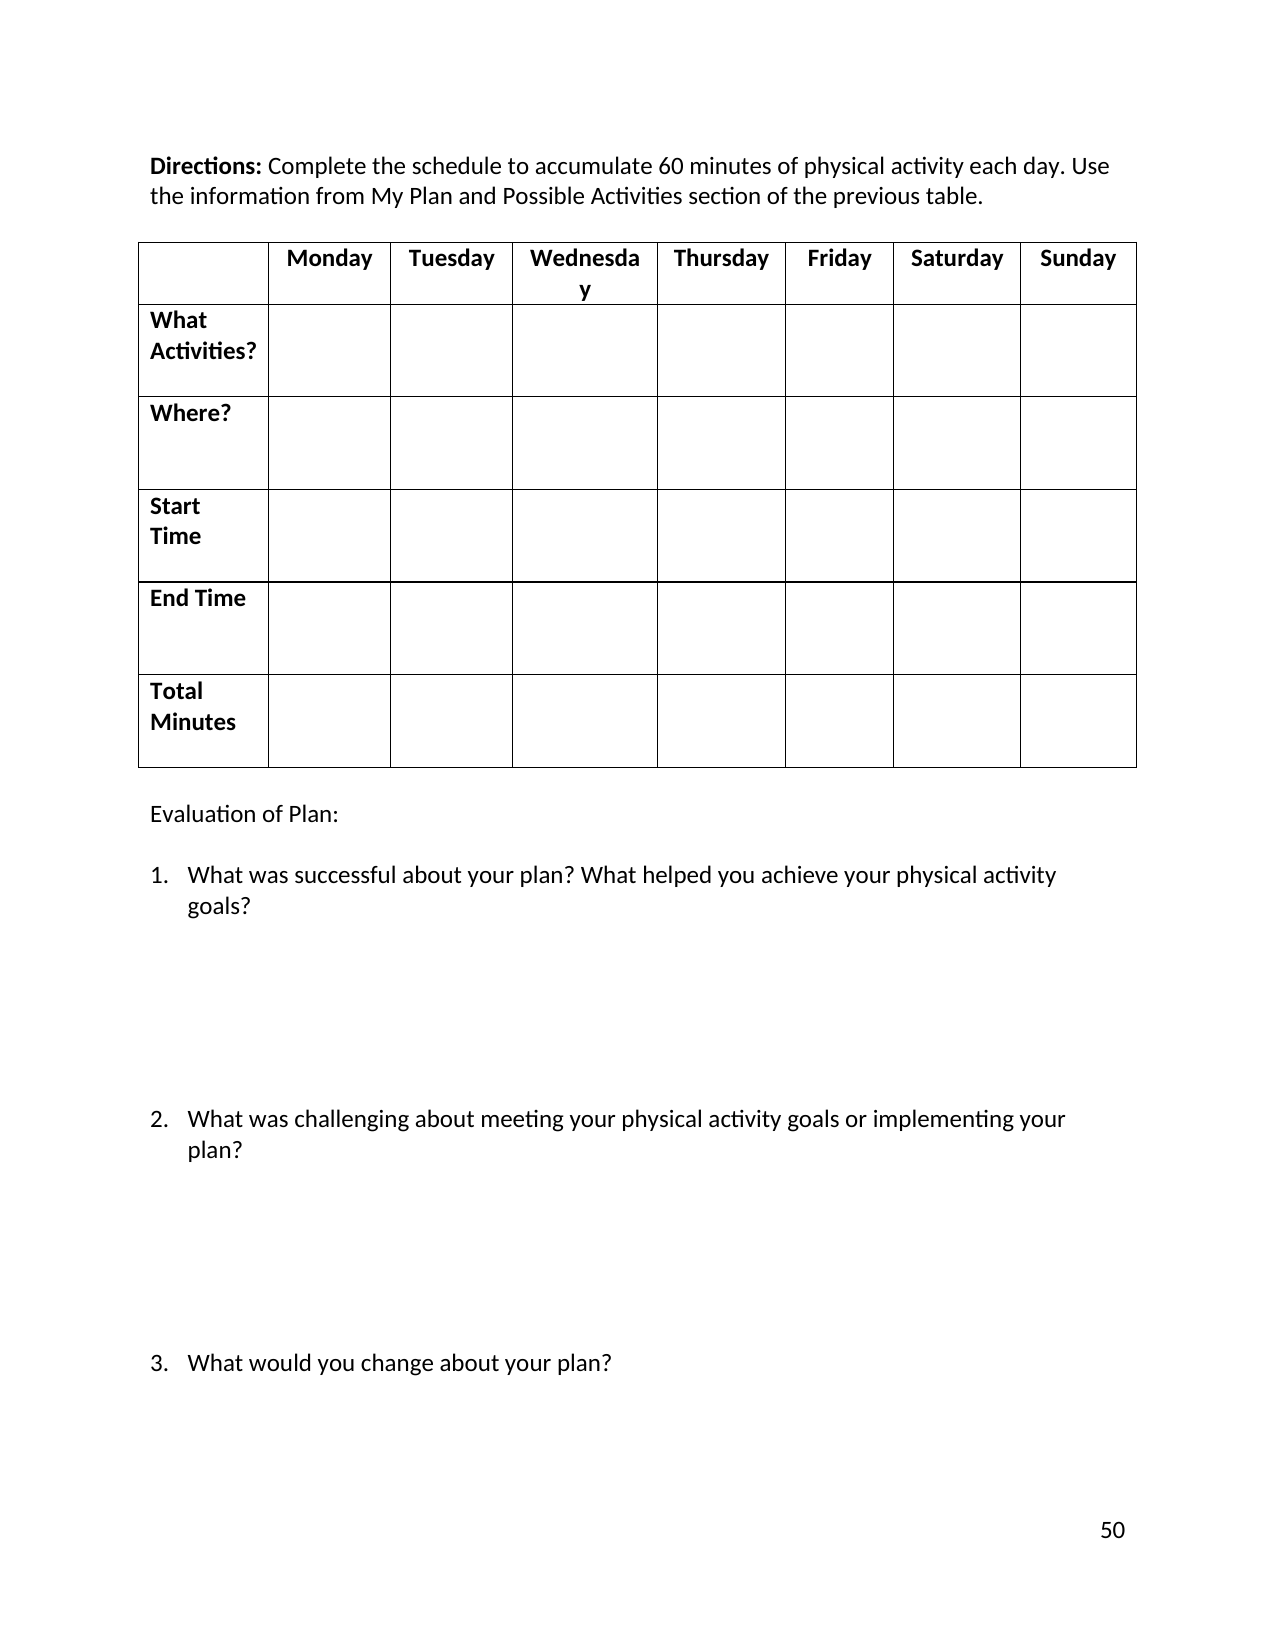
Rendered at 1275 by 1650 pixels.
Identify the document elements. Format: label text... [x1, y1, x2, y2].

table_cell [1021, 397, 1136, 489]
table_cell [269, 305, 390, 396]
table_cell End Time [139, 583, 268, 674]
list What was successful about your plan? What helped you achieve your physical activity goals? [150, 859, 1125, 920]
table_cell [1021, 583, 1136, 674]
table_cell [894, 675, 1020, 767]
table_cell What Activities? [139, 305, 268, 396]
list What was challenging about meeting your physical activity goals or implementing your plan? [150, 1103, 1125, 1164]
table_cell [391, 305, 512, 396]
table_cell [513, 397, 657, 489]
text Directions: Complete the schedule to accumulate 60 minutes of physical activity each day. Use the information from My Plan and Possible Activities section of the previous table. [150, 150, 1125, 211]
table_cell [894, 397, 1020, 489]
table_header Tuesday [391, 243, 512, 304]
table_cell [658, 583, 785, 674]
table_cell [269, 397, 390, 489]
table_cell Start Time [139, 490, 268, 581]
table_cell [1021, 490, 1136, 581]
list What would you change about your plan? [150, 1348, 1125, 1378]
table_cell [269, 583, 390, 674]
table_cell [786, 675, 893, 767]
table_cell [391, 675, 512, 767]
table_cell [786, 583, 893, 674]
table_cell [513, 675, 657, 767]
table_cell [658, 397, 785, 489]
table_cell [786, 490, 893, 581]
text Evaluation of Plan: [150, 798, 1125, 829]
table_cell Where? [139, 397, 268, 489]
table_cell [658, 490, 785, 581]
table_cell [513, 490, 657, 581]
table_header Wednesday [513, 243, 657, 304]
table_header Friday [786, 243, 893, 304]
table_cell [391, 490, 512, 581]
table_cell [513, 583, 657, 674]
table_cell [1021, 675, 1136, 767]
table_cell [269, 490, 390, 581]
table_cell [658, 675, 785, 767]
table_cell [513, 305, 657, 396]
table_header Thursday [658, 243, 785, 304]
table_cell [786, 397, 893, 489]
table_cell [269, 675, 390, 767]
table_cell [786, 305, 893, 396]
table_header Saturday [894, 243, 1020, 304]
table_cell [894, 490, 1020, 581]
table_header [139, 243, 268, 304]
table_header Sunday [1021, 243, 1136, 304]
table_cell [894, 583, 1020, 674]
table_cell [391, 583, 512, 674]
table_cell [1021, 305, 1136, 396]
table_cell [391, 397, 512, 489]
table_cell [894, 305, 1020, 396]
table_cell Total Minutes [139, 675, 268, 767]
table_cell [658, 305, 785, 396]
table_header Monday [269, 243, 390, 304]
